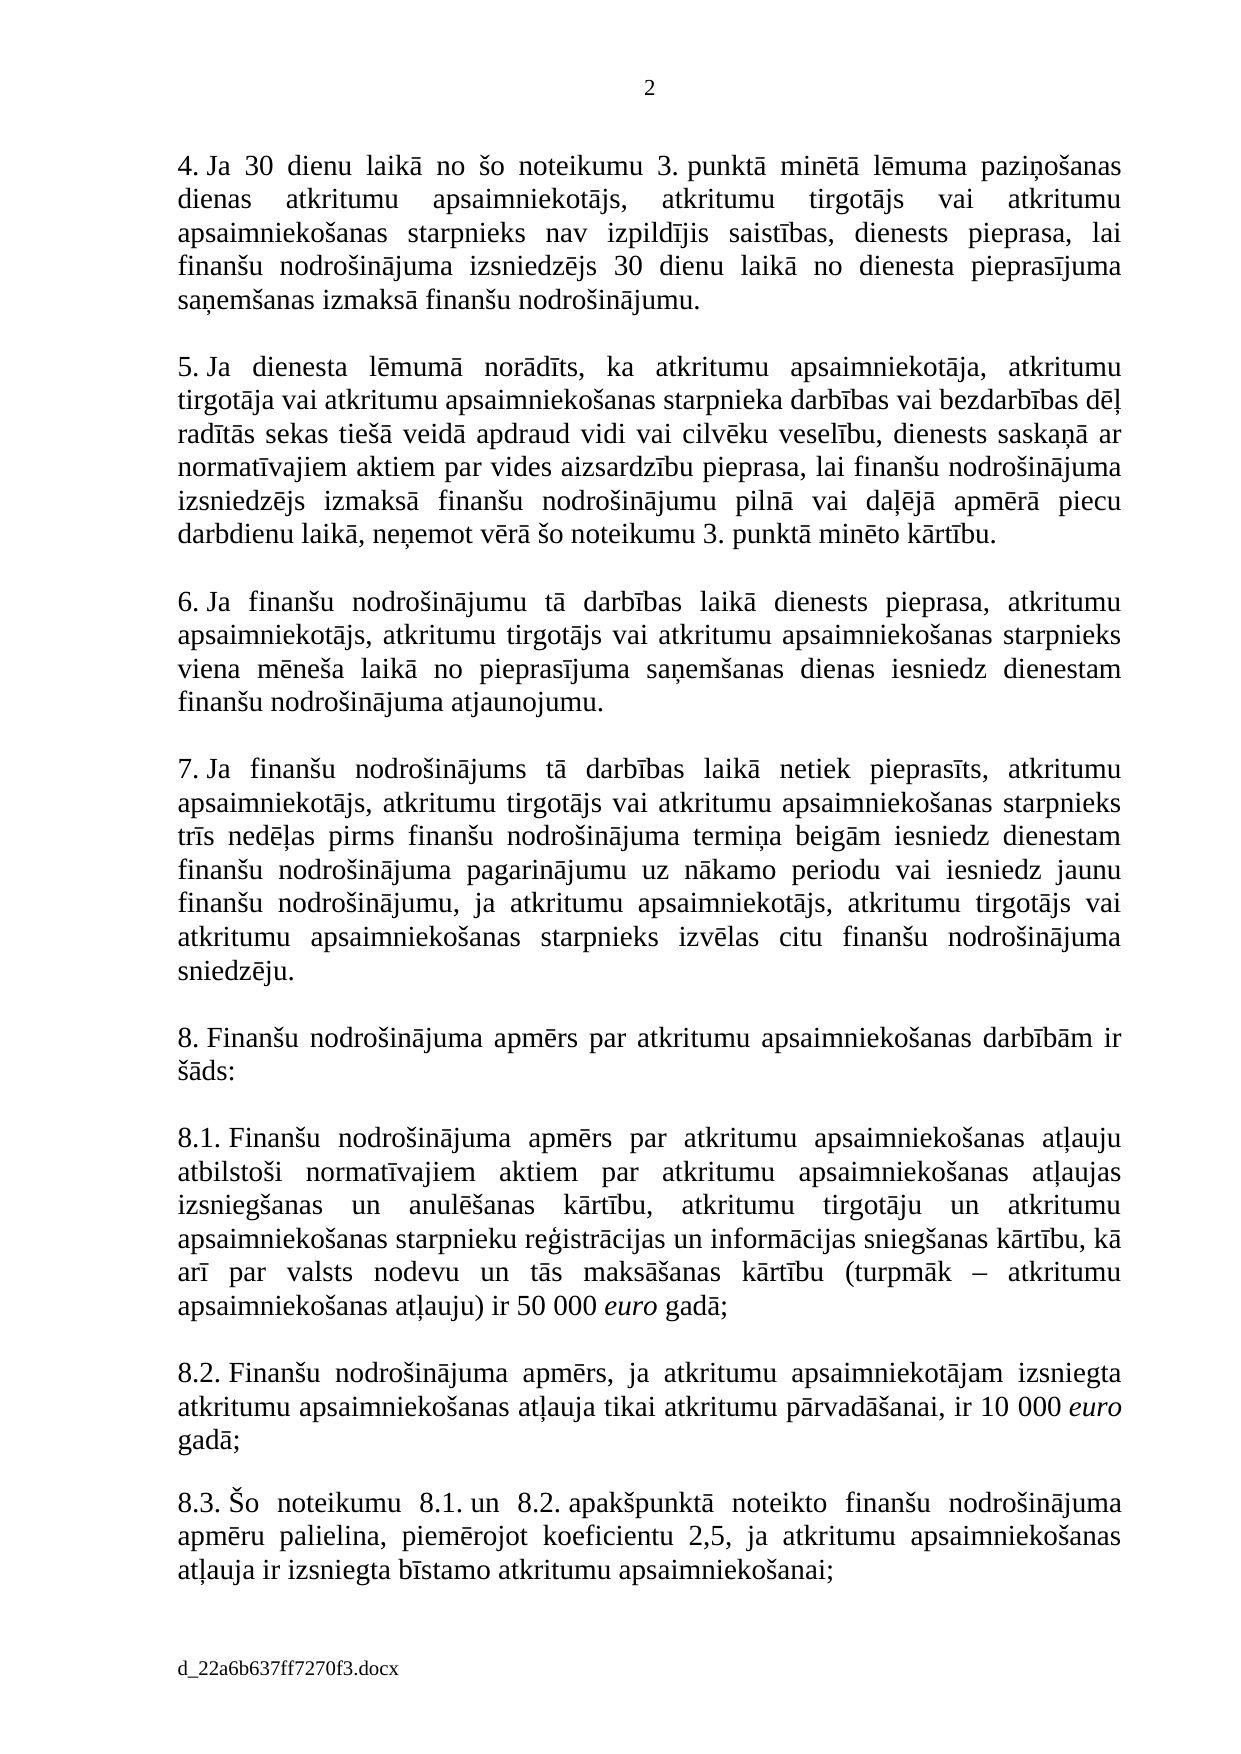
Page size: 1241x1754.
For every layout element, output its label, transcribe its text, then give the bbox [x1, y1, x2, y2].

title 5. Ja dienesta lēmumā norādīts, ka atkritumu apsaimniekotāja, atkritumu tirgotāja vai atkritumu apsaimniekošanas starpnieka darbības vai bezdarbības dēļ radītās sekas tiešā veidā apdraud vidi vai cilvēku veselību, dienests saskaņā ar normatīvajiem aktiem par vides aizsardzību pieprasa, lai finanšu nodrošinājuma izsniedzējs izmaksā finanšu nodrošinājumu pilnā vai daļējā apmērā piecu darbdienu laikā, neņemot vērā šo noteikumu 3. punktā minēto kārtību. [177, 349, 1122, 550]
text 8.3. Šo noteikumu 8.1. un 8.2. apakšpunktā noteikto finanšu nodrošinājuma apmēru palielina, piemērojot koeficientu 2,5, ja atkritumu apsaimniekošanas atļauja ir izsniegta bīstamo atkritumu apsaimniekošanai; [177, 1485, 1122, 1586]
title 7. Ja finanšu nodrošinājums tā darbības laikā netiek pieprasīts, atkritumu apsaimniekotājs, atkritumu tirgotājs vai atkritumu apsaimniekošanas starpnieks trīs nedēļas pirms finanšu nodrošinājuma termiņa beigām iesniedz dienestam finanšu nodrošinājuma pagarinājumu uz nākamo periodu vai iesniedz jaunu finanšu nodrošinājumu, ja atkritumu apsaimniekotājs, atkritumu tirgotājs vai atkritumu apsaimniekošanas starpnieks izvēlas citu finanšu nodrošinājuma sniedzēju. [177, 751, 1122, 986]
text 8.1. Finanšu nodrošinājuma apmērs par atkritumu apsaimniekošanas atļauju atbilstoši normatīvajiem aktiem par atkritumu apsaimniekošanas atļaujas izsniegšanas un anulēšanas kārtību, atkritumu tirgotāju un atkritumu apsaimniekošanas starpnieku reģistrācijas un informācijas sniegšanas kārtību, kā arī par valsts nodevu un tās maksāšanas kārtību (turpmāk – atkritumu apsaimniekošanas atļauju) ir 50 000 euro gadā; [177, 1120, 1122, 1322]
text 8.2. Finanšu nodrošinājuma apmērs, ja atkritumu apsaimniekotājam izsniegta atkritumu apsaimniekošanas atļauja tikai atkritumu pārvadāšanai, ir 10 000 euro gadā; [177, 1355, 1122, 1456]
title 6. Ja finanšu nodrošinājumu tā darbības laikā dienests pieprasa, atkritumu apsaimniekotājs, atkritumu tirgotājs vai atkritumu apsaimniekošanas starpnieks viena mēneša laikā no pieprasījuma saņemšanas dienas iesniedz dienestam finanšu nodrošinājuma atjaunojumu. [177, 584, 1122, 718]
title 4. Ja 30 dienu laikā no šo noteikumu 3. punktā minētā lēmuma paziņošanas dienas atkritumu apsaimniekotājs, atkritumu tirgotājs vai atkritumu apsaimniekošanas starpnieks nav izpildījis saistības, dienests pieprasa, lai finanšu nodrošinājuma izsniedzējs 30 dienu laikā no dienesta pieprasījuma saņemšanas izmaksā finanšu nodrošinājumu. [177, 148, 1122, 315]
text 8. Finanšu nodrošinājuma apmērs par atkritumu apsaimniekošanas darbībām ir šāds: [177, 1020, 1122, 1087]
